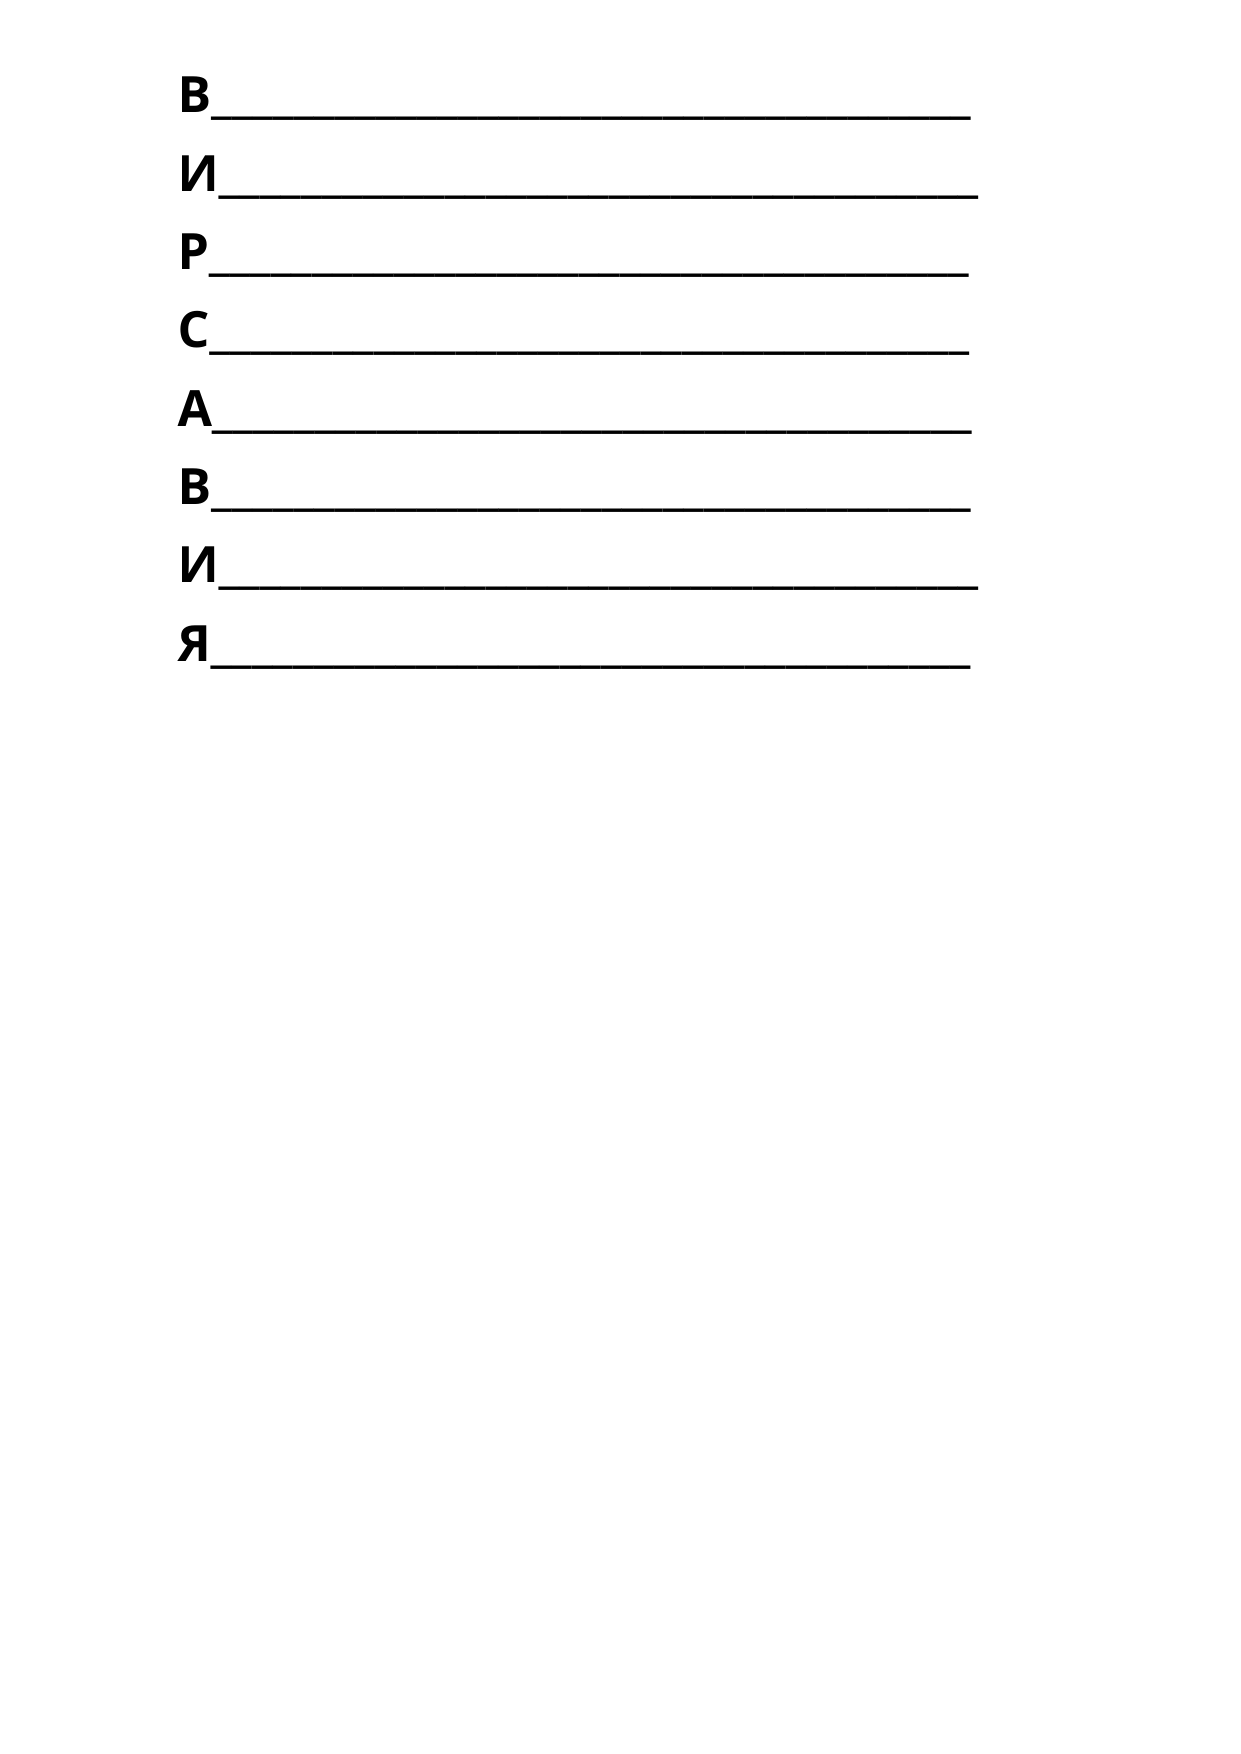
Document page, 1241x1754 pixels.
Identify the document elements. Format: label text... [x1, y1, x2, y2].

text А_____________________________________ [177, 372, 1152, 441]
text Я_____________________________________ [177, 607, 1152, 676]
text И_____________________________________ [177, 529, 1152, 597]
text И_____________________________________ [177, 137, 1152, 206]
text В_____________________________________ [177, 59, 1152, 127]
text В_____________________________________ [177, 451, 1152, 519]
text Р_____________________________________ [177, 216, 1152, 284]
text С_____________________________________ [177, 294, 1152, 362]
